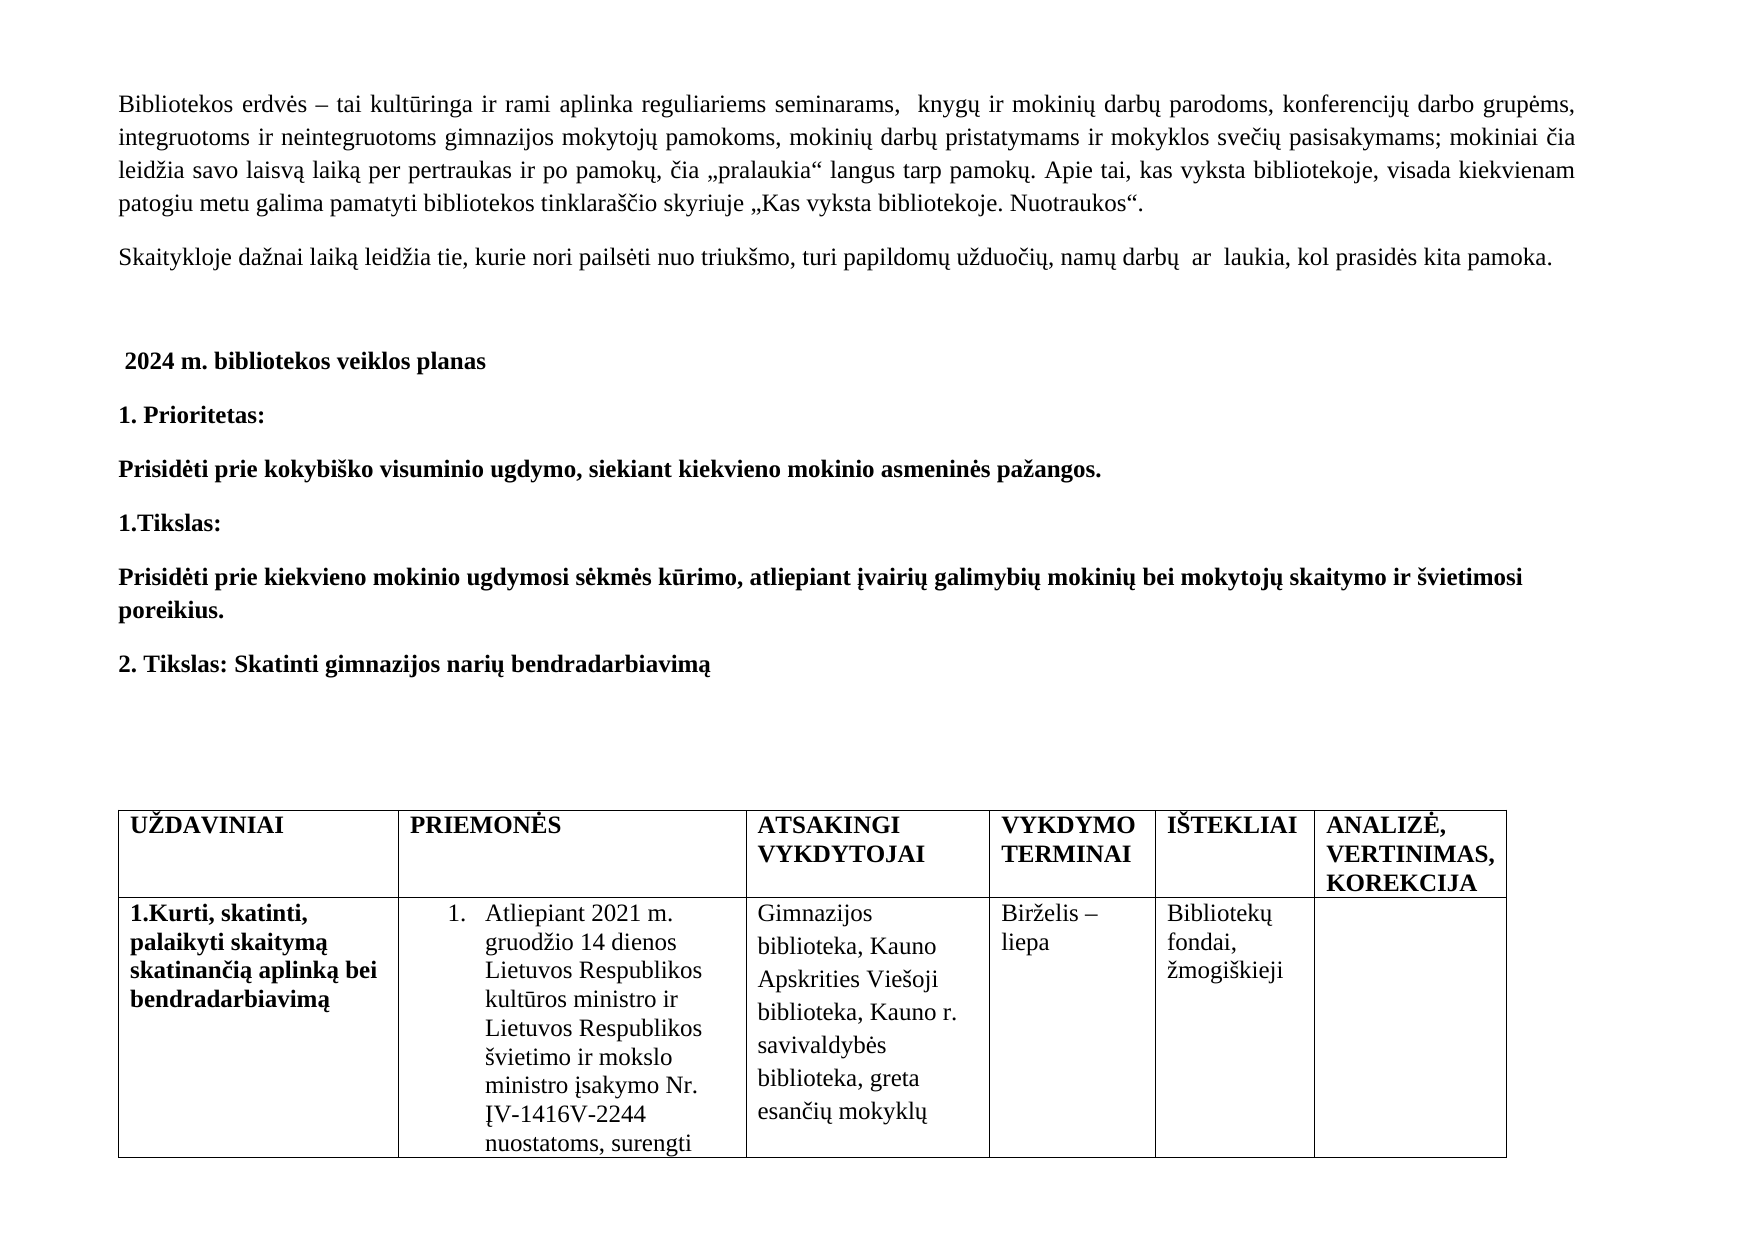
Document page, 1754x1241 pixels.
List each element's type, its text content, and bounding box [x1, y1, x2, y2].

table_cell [747, 898, 989, 1157]
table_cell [119, 898, 398, 1157]
text Skaitykloje dažnai laiką leidžia tie, kurie nori pailsėti nuo triukšmo, turi papildomų užduočių, namų darbų ar laukia, kol prasidės kita pamoka. [118, 242, 1577, 270]
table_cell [1156, 898, 1314, 1157]
table_cell [1315, 898, 1506, 1157]
table_header IŠTEKLIAI [1156, 811, 1314, 897]
table_header PRIEMONĖS [399, 811, 746, 897]
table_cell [399, 898, 746, 1157]
table_header VYKDYMO TERMINAI [990, 811, 1155, 897]
text 2. Tikslas: Skatinti gimnazijos narių bendradarbiavimą [118, 649, 1577, 677]
text Bibliotekos erdvės – tai kultūringa ir rami aplinka reguliariems seminarams, knygų ir mokinių darbų parodoms, konferencijų darbo grupėms, integruotoms ir neintegruotoms gimnazijos mokytojų pamokoms, mokinių darbų pristatymams ir mokyklos svečių pasisakymams; mokiniai čia leidžia savo laisvą laiką per pertraukas ir po pamokų, čia „pralaukia“ langus tarp pamokų. Apie tai, kas vyksta bibliotekoje, visada kiekvienam patogiu metu galima pamatyti bibliotekos tinklaraščio skyriuje „Kas vyksta bibliotekoje. Nuotraukos“. [118, 89, 1577, 216]
table_header ATSAKINGI VYKDYTOJAI [747, 811, 989, 897]
text Prisidėti prie kokybiško visuminio ugdymo, siekiant kiekvieno mokinio asmeninės pažangos. [118, 454, 1577, 483]
table_header UŽDAVINIAI [119, 811, 398, 897]
text 1. Prioritetas: [118, 400, 1577, 429]
table_header ANALIZĖ, VERTINIMAS, KOREKCIJA [1315, 811, 1506, 897]
text Prisidėti prie kiekvieno mokinio ugdymosi sėkmės kūrimo, atliepiant įvairių galimybių mokinių bei mokytojų skaitymo ir švietimosi poreikius. [118, 562, 1577, 624]
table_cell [990, 898, 1155, 1157]
text 2024 m. bibliotekos veiklos planas [118, 346, 1577, 375]
text 1.Tikslas: [118, 508, 1577, 537]
